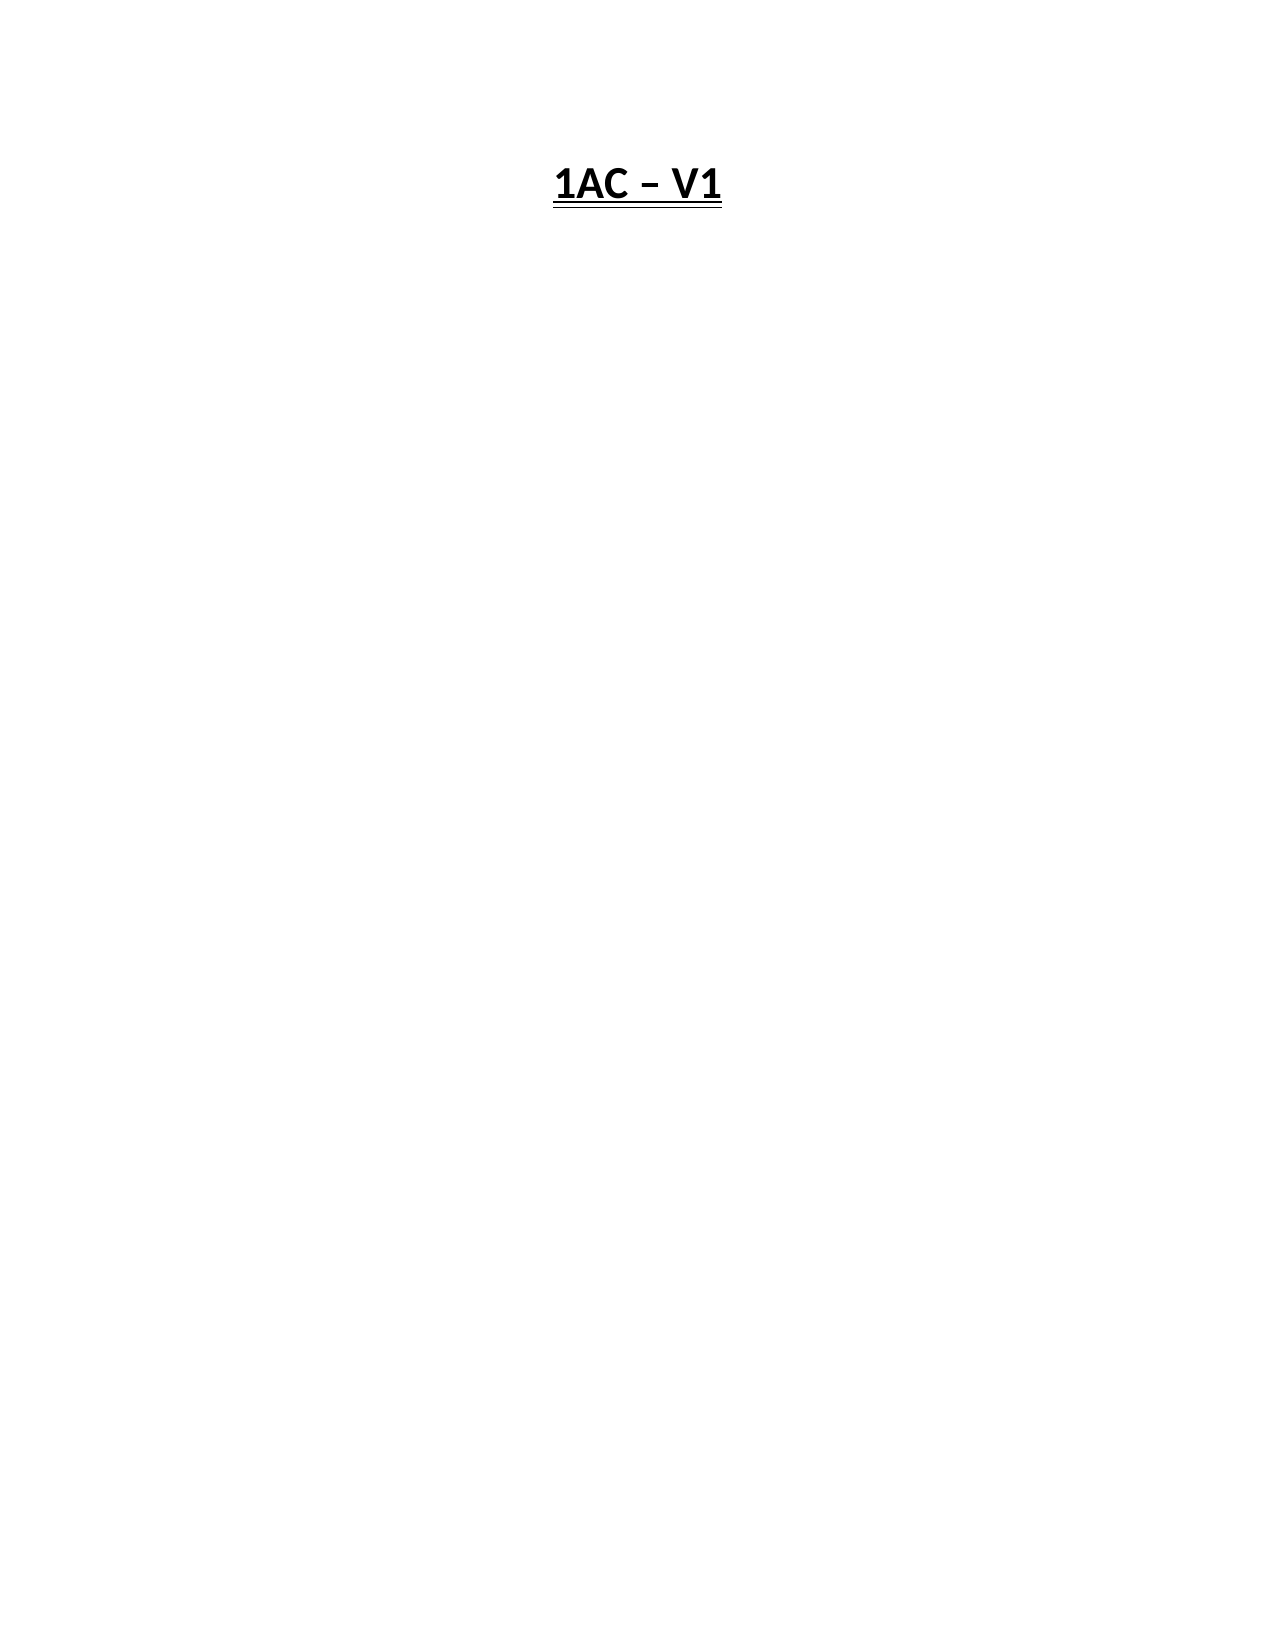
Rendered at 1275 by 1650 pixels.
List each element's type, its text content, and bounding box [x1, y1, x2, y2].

subtitle 1AC – V1 [187, 154, 1087, 210]
